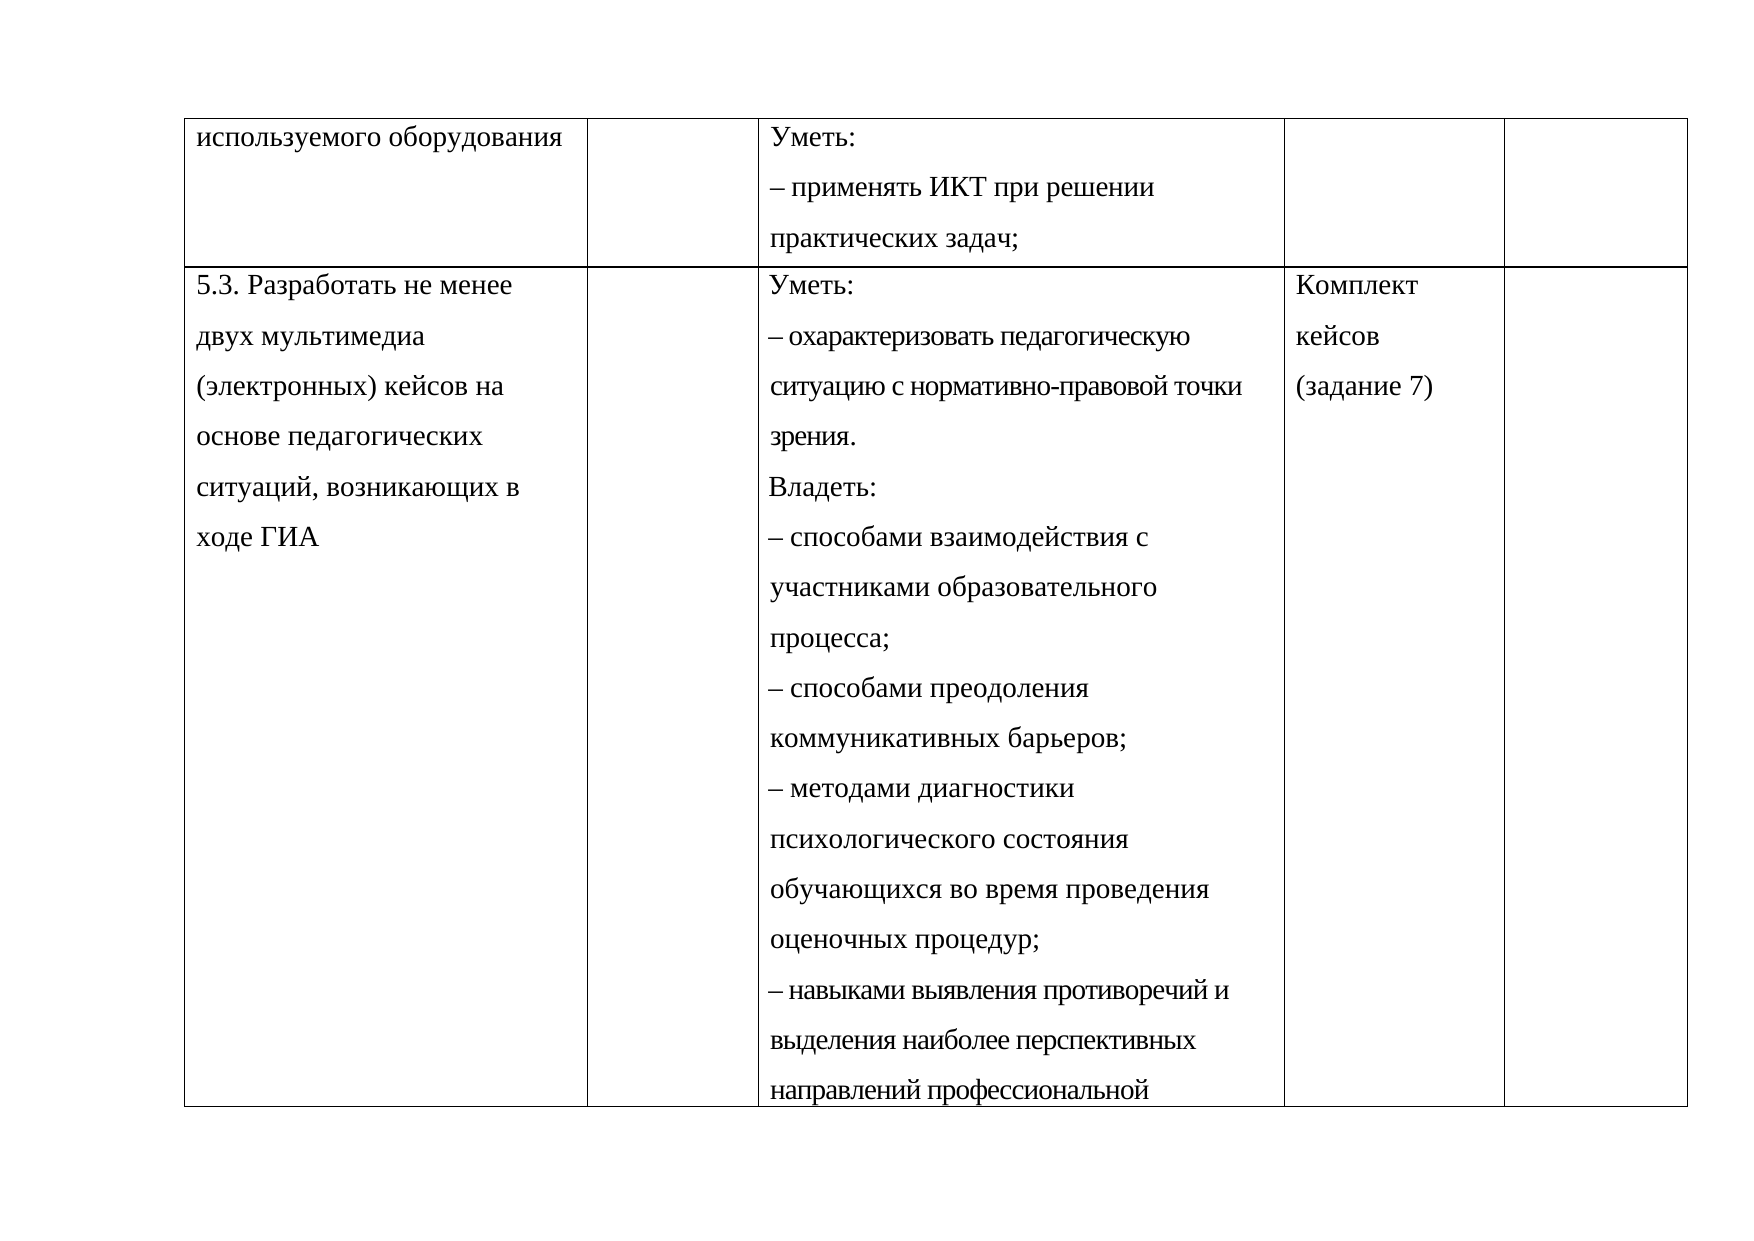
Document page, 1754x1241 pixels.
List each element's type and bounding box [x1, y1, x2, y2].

table_cell [1505, 268, 1687, 1106]
table_cell [1285, 268, 1504, 1106]
table_cell [759, 268, 1284, 1106]
table_cell [185, 119, 587, 266]
table_cell [588, 119, 758, 266]
table_cell [588, 268, 758, 1106]
table_cell [185, 268, 587, 1106]
table_cell [1505, 119, 1687, 266]
table_cell [759, 119, 1284, 266]
table_cell [1285, 119, 1504, 266]
